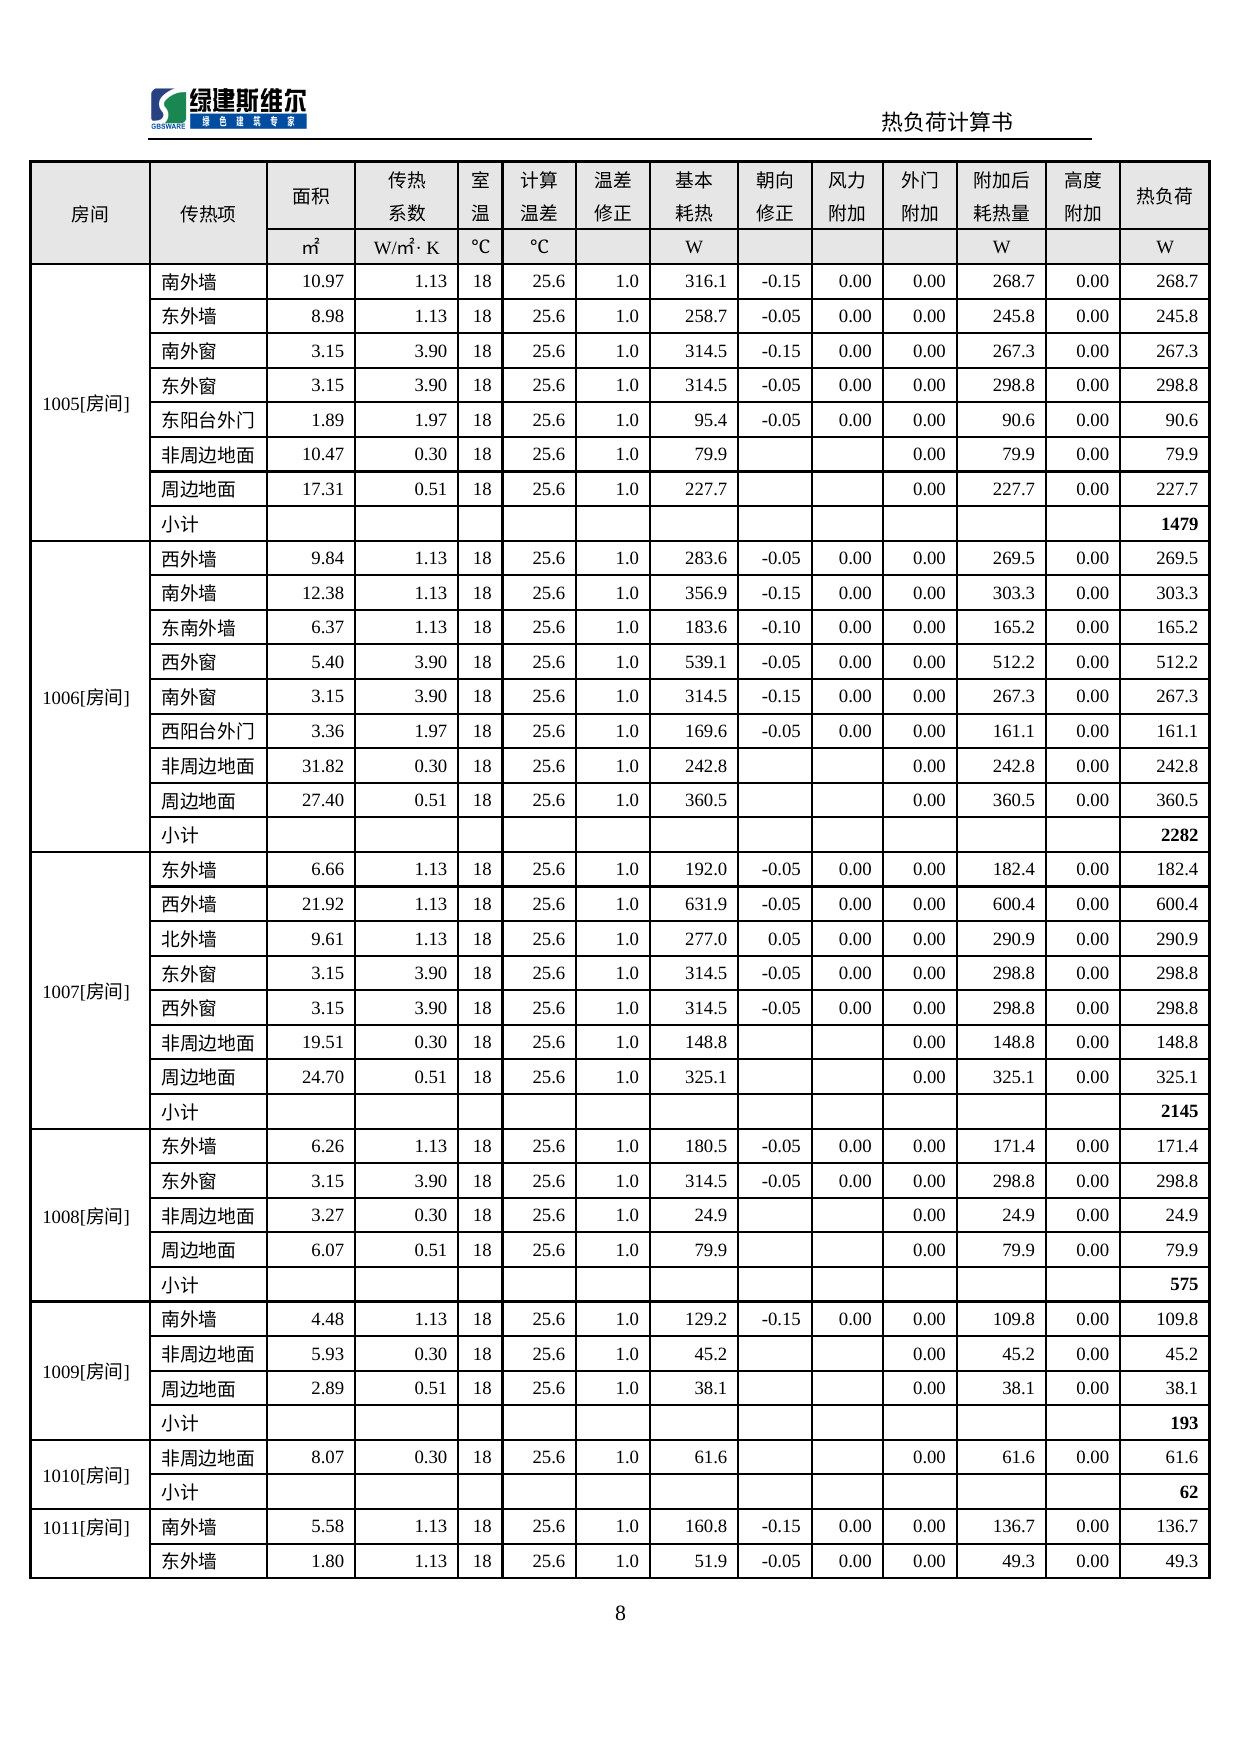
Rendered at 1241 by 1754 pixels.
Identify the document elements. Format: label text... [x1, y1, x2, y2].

table_cell 18 [459, 922, 501, 954]
table_header 房间 [32, 163, 149, 263]
table_cell 0.00 [1047, 922, 1119, 954]
table_cell 南外墙 [151, 1303, 266, 1335]
table_cell [958, 1095, 1045, 1127]
table_cell 18 [459, 265, 501, 297]
table_cell 9.61 [268, 922, 354, 954]
table_cell 1.0 [577, 645, 649, 678]
table_cell [813, 1095, 882, 1127]
table_cell -0.05 [739, 1130, 811, 1162]
table_cell 1.97 [356, 403, 457, 436]
table_cell 18 [459, 611, 501, 643]
table_cell [1047, 230, 1119, 263]
table_cell 0.00 [813, 300, 882, 332]
table_cell [504, 1268, 575, 1300]
table_cell 360.5 [651, 784, 737, 816]
table_cell [958, 507, 1045, 539]
table_cell 0.00 [1047, 680, 1119, 712]
table_cell 2.89 [268, 1372, 354, 1404]
table_cell 61.6 [651, 1441, 737, 1473]
table_cell [1047, 818, 1119, 851]
table_cell 0.00 [1047, 403, 1119, 436]
table_cell [813, 784, 882, 816]
table_cell 1.0 [577, 680, 649, 712]
table_cell 1.0 [577, 542, 649, 574]
table_cell [739, 1337, 811, 1369]
table_cell 周边地面 [151, 784, 266, 816]
table_cell 24.9 [958, 1199, 1045, 1231]
table_cell -0.05 [739, 957, 811, 989]
table_cell 3.90 [356, 957, 457, 989]
table_cell 18 [459, 1510, 501, 1542]
table_cell 25.6 [504, 403, 575, 436]
table_cell 18 [459, 1303, 501, 1335]
table_cell [1047, 1406, 1119, 1439]
table_cell 242.8 [651, 749, 737, 782]
table_cell [577, 1406, 649, 1439]
table_cell 0.00 [1047, 1372, 1119, 1404]
table_cell 0.00 [884, 1060, 956, 1093]
table_cell 25.6 [504, 1372, 575, 1404]
table_cell 东外墙 [151, 1545, 266, 1577]
table_cell 325.1 [1121, 1060, 1208, 1093]
table_cell 非周边地面 [151, 1441, 266, 1473]
table_cell 3.90 [356, 1164, 457, 1197]
picture [147, 88, 308, 130]
table_cell [813, 1475, 882, 1508]
table_cell [739, 749, 811, 782]
table_cell 1.0 [577, 957, 649, 989]
table_cell 0.30 [356, 1337, 457, 1369]
table_cell 25.6 [504, 957, 575, 989]
table_cell 0.00 [813, 334, 882, 367]
table_cell 1.0 [577, 473, 649, 505]
table_cell 160.8 [651, 1510, 737, 1542]
table_cell 18 [459, 680, 501, 712]
table_cell 18 [459, 1199, 501, 1231]
table_cell 1.0 [577, 749, 649, 782]
table_cell 非周边地面 [151, 438, 266, 470]
table_cell 0.00 [884, 403, 956, 436]
table_cell 小计 [151, 1095, 266, 1127]
table_cell 6.26 [268, 1130, 354, 1162]
table_cell 西外窗 [151, 991, 266, 1024]
table_cell -0.05 [739, 888, 811, 920]
table_cell 东外墙 [151, 853, 266, 885]
table_cell 298.8 [1121, 1164, 1208, 1197]
table_cell 61.6 [958, 1441, 1045, 1473]
table_cell [268, 1406, 354, 1439]
table_cell 1.0 [577, 1337, 649, 1369]
table_cell [577, 1475, 649, 1508]
table_cell [739, 438, 811, 470]
table_cell 3.15 [268, 369, 354, 401]
table_cell 0.00 [1047, 1199, 1119, 1231]
table_cell -0.05 [739, 1545, 811, 1577]
table_cell 18 [459, 1441, 501, 1473]
table_cell 18 [459, 403, 501, 436]
table_cell 45.2 [1121, 1337, 1208, 1369]
table_cell 0.00 [1047, 784, 1119, 816]
table_cell -0.15 [739, 1303, 811, 1335]
table_cell 1007[房间] [32, 853, 149, 1127]
table_cell [651, 818, 737, 851]
table_cell [268, 1475, 354, 1508]
table_cell 79.9 [651, 1233, 737, 1266]
table_cell 245.8 [1121, 300, 1208, 332]
table_cell 0.00 [813, 542, 882, 574]
table_cell 18 [459, 645, 501, 678]
table_cell 1.0 [577, 611, 649, 643]
table_cell -0.05 [739, 645, 811, 678]
table_cell 18 [459, 784, 501, 816]
table_cell 18 [459, 576, 501, 609]
table_cell -0.05 [739, 300, 811, 332]
table_cell 25.6 [504, 611, 575, 643]
table_cell 18 [459, 542, 501, 574]
table_cell 25.6 [504, 853, 575, 885]
table_cell [268, 1268, 354, 1300]
table_cell 东南外墙 [151, 611, 266, 643]
table_cell 0.00 [813, 922, 882, 954]
table_cell 非周边地面 [151, 1026, 266, 1058]
table_cell 242.8 [958, 749, 1045, 782]
table_cell [356, 818, 457, 851]
table_cell [459, 818, 501, 851]
table_cell 325.1 [958, 1060, 1045, 1093]
table_cell 0.00 [884, 749, 956, 782]
table_cell 18 [459, 334, 501, 367]
table_cell 0.00 [884, 1372, 956, 1404]
table_cell 25.6 [504, 784, 575, 816]
table_header 热负荷 [1121, 163, 1208, 228]
table_cell 0.00 [1047, 334, 1119, 367]
table_cell -0.05 [739, 715, 811, 747]
table_cell 165.2 [1121, 611, 1208, 643]
table_cell -0.05 [739, 542, 811, 574]
table_cell 24.9 [1121, 1199, 1208, 1231]
table_cell 0.00 [884, 784, 956, 816]
table_cell 79.9 [1121, 1233, 1208, 1266]
table_cell 38.1 [958, 1372, 1045, 1404]
table_cell 25.6 [504, 265, 575, 297]
table_cell 18 [459, 1130, 501, 1162]
table_cell [813, 1199, 882, 1231]
table_cell [739, 507, 811, 539]
table_cell 0.51 [356, 1372, 457, 1404]
table_cell 1.13 [356, 300, 457, 332]
table_cell 0.05 [739, 922, 811, 954]
table_cell 0.00 [1047, 715, 1119, 747]
table_cell [884, 818, 956, 851]
table_cell [356, 1406, 457, 1439]
table_cell 314.5 [651, 369, 737, 401]
table_cell [813, 818, 882, 851]
table_cell 0.30 [356, 438, 457, 470]
table_cell 631.9 [651, 888, 737, 920]
table_cell 18 [459, 715, 501, 747]
table_cell 0.00 [884, 957, 956, 989]
table_cell 0.00 [813, 680, 882, 712]
table_cell 3.90 [356, 645, 457, 678]
table_cell 0.00 [1047, 438, 1119, 470]
table_cell 0.00 [813, 645, 882, 678]
table_cell 1.0 [577, 403, 649, 436]
table_cell [268, 818, 354, 851]
table_cell 1.0 [577, 1026, 649, 1058]
table_cell 18 [459, 473, 501, 505]
table_cell 0.00 [813, 1130, 882, 1162]
table_cell 19.51 [268, 1026, 354, 1058]
table_cell 269.5 [958, 542, 1045, 574]
table_cell 5.40 [268, 645, 354, 678]
table_cell 12.38 [268, 576, 354, 609]
table_cell -0.15 [739, 265, 811, 297]
table_cell 东外墙 [151, 300, 266, 332]
table_cell 1.0 [577, 784, 649, 816]
table_cell 62 [1121, 1475, 1208, 1508]
table_cell 129.2 [651, 1303, 737, 1335]
table_cell 0.30 [356, 1199, 457, 1231]
table_cell 东阳台外门 [151, 403, 266, 436]
table_cell 0.30 [356, 1026, 457, 1058]
table_cell 0.00 [1047, 1545, 1119, 1577]
table_cell 575 [1121, 1268, 1208, 1300]
table_cell 1.0 [577, 369, 649, 401]
table_cell 5.93 [268, 1337, 354, 1369]
table_cell 0.00 [884, 888, 956, 920]
table_cell 25.6 [504, 1545, 575, 1577]
table_cell 1.0 [577, 888, 649, 920]
table_header 高度 附加 [1047, 163, 1119, 228]
table_cell 3.90 [356, 991, 457, 1024]
table_header 温差 修正 [577, 163, 649, 228]
table_cell 0.00 [1047, 1303, 1119, 1335]
table_cell 0.00 [1047, 542, 1119, 574]
table_cell 3.27 [268, 1199, 354, 1231]
table_cell 38.1 [1121, 1372, 1208, 1404]
table_cell 0.00 [884, 715, 956, 747]
table_cell 316.1 [651, 265, 737, 297]
table_cell 24.9 [651, 1199, 737, 1231]
table_cell [813, 1268, 882, 1300]
table_cell 0.00 [884, 645, 956, 678]
table_cell 360.5 [1121, 784, 1208, 816]
table_cell [813, 1406, 882, 1439]
table_cell 24.70 [268, 1060, 354, 1093]
table_cell 0.00 [1047, 991, 1119, 1024]
table_cell 0.00 [884, 265, 956, 297]
table_cell 0.30 [356, 1441, 457, 1473]
table_cell 18 [459, 300, 501, 332]
table_cell -0.10 [739, 611, 811, 643]
table_cell W [651, 230, 737, 263]
table_cell 1.89 [268, 403, 354, 436]
table_cell 18 [459, 1372, 501, 1404]
table_cell 45.2 [651, 1337, 737, 1369]
table_cell 1.13 [356, 1545, 457, 1577]
table_cell 1.0 [577, 438, 649, 470]
table_cell [504, 1095, 575, 1127]
table_cell 0.00 [884, 1164, 956, 1197]
table_cell 360.5 [958, 784, 1045, 816]
table_cell 4.48 [268, 1303, 354, 1335]
table_cell 1479 [1121, 507, 1208, 539]
table_cell 18 [459, 1060, 501, 1093]
table_cell 18 [459, 888, 501, 920]
table_cell 0.00 [884, 1026, 956, 1058]
table_cell 25.6 [504, 645, 575, 678]
table_cell 0.00 [813, 611, 882, 643]
table_cell 25.6 [504, 1233, 575, 1266]
table_cell 277.0 [651, 922, 737, 954]
table_cell 西阳台外门 [151, 715, 266, 747]
table_cell 268.7 [1121, 265, 1208, 297]
table_cell 东外窗 [151, 1164, 266, 1197]
table_cell 0.30 [356, 749, 457, 782]
table_header 风力 附加 [813, 163, 882, 228]
table_cell 290.9 [1121, 922, 1208, 954]
table_cell 18 [459, 749, 501, 782]
table_cell 0.00 [813, 991, 882, 1024]
table_cell 西外墙 [151, 542, 266, 574]
table_cell 南外窗 [151, 680, 266, 712]
table_cell 25.6 [504, 542, 575, 574]
table_cell 25.6 [504, 1510, 575, 1542]
table_cell 1.0 [577, 853, 649, 885]
table_cell 3.15 [268, 1164, 354, 1197]
table_cell [813, 1441, 882, 1473]
table_cell 325.1 [651, 1060, 737, 1093]
table_cell 0.51 [356, 784, 457, 816]
table_cell [884, 1475, 956, 1508]
table_cell 268.7 [958, 265, 1045, 297]
table_cell [356, 1475, 457, 1508]
table_cell [739, 1095, 811, 1127]
table_cell 1.13 [356, 265, 457, 297]
table_cell 3.90 [356, 334, 457, 367]
table_cell 18 [459, 853, 501, 885]
table_cell 18 [459, 1337, 501, 1369]
table_cell 227.7 [958, 473, 1045, 505]
table_cell 283.6 [651, 542, 737, 574]
table_cell 600.4 [958, 888, 1045, 920]
table_cell 303.3 [958, 576, 1045, 609]
table_cell 600.4 [1121, 888, 1208, 920]
table_cell 0.00 [884, 1303, 956, 1335]
table_cell 298.8 [1121, 369, 1208, 401]
table_cell 242.8 [1121, 749, 1208, 782]
table_cell [884, 1268, 956, 1300]
table_cell 171.4 [958, 1130, 1045, 1162]
table_cell [504, 1406, 575, 1439]
table_cell 161.1 [1121, 715, 1208, 747]
table_cell 1009[房间] [32, 1303, 149, 1439]
table_cell 193 [1121, 1406, 1208, 1439]
table_cell [739, 1372, 811, 1404]
table_cell 非周边地面 [151, 1199, 266, 1231]
table_cell 小计 [151, 507, 266, 539]
table_cell 0.51 [356, 1233, 457, 1266]
table_cell 109.8 [958, 1303, 1045, 1335]
table_cell 1.0 [577, 1372, 649, 1404]
table_cell 0.00 [813, 369, 882, 401]
table_cell 0.00 [1047, 1441, 1119, 1473]
table_cell 0.00 [884, 611, 956, 643]
table_cell 0.00 [884, 1441, 956, 1473]
table_cell 79.9 [958, 1233, 1045, 1266]
table_cell 周边地面 [151, 1233, 266, 1266]
table_header 室 温 [459, 163, 501, 228]
table_cell 0.00 [1047, 1026, 1119, 1058]
table_header 传热项 [151, 163, 266, 263]
table_cell [651, 507, 737, 539]
table_cell 1.0 [577, 922, 649, 954]
table_cell 25.6 [504, 1060, 575, 1093]
table_cell 1011[房间] [32, 1510, 149, 1577]
table_cell 51.9 [651, 1545, 737, 1577]
table_cell [739, 1060, 811, 1093]
table_cell [268, 507, 354, 539]
table_cell 0.00 [884, 1510, 956, 1542]
table_cell 298.8 [958, 1164, 1045, 1197]
table_cell 25.6 [504, 715, 575, 747]
table_cell 非周边地面 [151, 749, 266, 782]
table_cell [651, 1268, 737, 1300]
table_cell [356, 1268, 457, 1300]
table_cell [1047, 507, 1119, 539]
table_cell 18 [459, 1233, 501, 1266]
table_cell 1.0 [577, 1130, 649, 1162]
table_cell [958, 1406, 1045, 1439]
table_cell 周边地面 [151, 473, 266, 505]
table_cell 171.4 [1121, 1130, 1208, 1162]
table_cell [884, 507, 956, 539]
table_cell 267.3 [1121, 334, 1208, 367]
table_cell 9.84 [268, 542, 354, 574]
table_cell 269.5 [1121, 542, 1208, 574]
table_cell 165.2 [958, 611, 1045, 643]
table_cell 25.6 [504, 576, 575, 609]
table_cell 3.15 [268, 991, 354, 1024]
table_cell [1047, 1095, 1119, 1127]
table_cell 1.0 [577, 1303, 649, 1335]
table_cell ㎡ [268, 230, 354, 263]
table_cell 298.8 [958, 991, 1045, 1024]
table_cell 8.98 [268, 300, 354, 332]
table_cell 0.00 [1047, 611, 1119, 643]
table_cell 小计 [151, 1268, 266, 1300]
table_cell 0.00 [884, 1337, 956, 1369]
table_cell 0.00 [813, 1303, 882, 1335]
table_cell 0.00 [813, 853, 882, 885]
table_cell 45.2 [958, 1337, 1045, 1369]
table_cell [459, 1095, 501, 1127]
table_cell 267.3 [958, 334, 1045, 367]
table_cell 1005[房间] [32, 265, 149, 539]
table_cell 南外窗 [151, 334, 266, 367]
table_header 计算 温差 [504, 163, 575, 228]
table_cell 1008[房间] [32, 1130, 149, 1300]
table_cell -0.05 [739, 1164, 811, 1197]
table_cell 314.5 [651, 957, 737, 989]
table_cell 90.6 [1121, 403, 1208, 436]
table_cell [739, 1406, 811, 1439]
table_cell 79.9 [651, 438, 737, 470]
table_cell 298.8 [958, 369, 1045, 401]
table_cell 0.00 [1047, 853, 1119, 885]
table_cell 17.31 [268, 473, 354, 505]
table_cell 539.1 [651, 645, 737, 678]
table_cell 25.6 [504, 680, 575, 712]
table_cell 10.47 [268, 438, 354, 470]
table_cell 北外墙 [151, 922, 266, 954]
table_cell 0.00 [884, 853, 956, 885]
table_cell 东外墙 [151, 1130, 266, 1162]
table_cell 2145 [1121, 1095, 1208, 1127]
table_cell W [958, 230, 1045, 263]
table_cell [813, 749, 882, 782]
table_cell 25.6 [504, 1199, 575, 1231]
table_cell 303.3 [1121, 576, 1208, 609]
table_cell 0.00 [884, 1130, 956, 1162]
table_cell 169.6 [651, 715, 737, 747]
table_cell 0.00 [813, 957, 882, 989]
table_cell 267.3 [958, 680, 1045, 712]
table_cell 0.00 [884, 438, 956, 470]
table_cell 79.9 [958, 438, 1045, 470]
table_cell 1.97 [356, 715, 457, 747]
table_cell [577, 818, 649, 851]
table_cell 1.0 [577, 1164, 649, 1197]
table_cell 1.0 [577, 1199, 649, 1231]
table_cell -0.15 [739, 334, 811, 367]
table_header 传热 系数 [356, 163, 457, 228]
table_cell 148.8 [1121, 1026, 1208, 1058]
table_cell [356, 507, 457, 539]
table_cell 18 [459, 1164, 501, 1197]
table_cell 0.00 [813, 1510, 882, 1542]
table_cell 0.00 [1047, 1337, 1119, 1369]
table_cell [577, 230, 649, 263]
table_cell [739, 818, 811, 851]
table_cell -0.15 [739, 680, 811, 712]
table_cell 25.6 [504, 1441, 575, 1473]
table_cell 0.00 [813, 1164, 882, 1197]
table_cell 1.0 [577, 715, 649, 747]
table_cell 25.6 [504, 1026, 575, 1058]
table_cell 0.51 [356, 1060, 457, 1093]
table_cell W/㎡· K [356, 230, 457, 263]
table_cell 27.40 [268, 784, 354, 816]
table_cell 183.6 [651, 611, 737, 643]
table_cell [651, 1475, 737, 1508]
table_cell 0.00 [1047, 888, 1119, 920]
table_cell [739, 1441, 811, 1473]
table_cell 314.5 [651, 991, 737, 1024]
table_cell 0.00 [884, 922, 956, 954]
table_cell [813, 1026, 882, 1058]
table_cell 25.6 [504, 749, 575, 782]
table_cell 0.00 [1047, 369, 1119, 401]
table_cell 小计 [151, 818, 266, 851]
table_header 基本 耗热 [651, 163, 737, 228]
table_cell [577, 507, 649, 539]
table_cell [504, 507, 575, 539]
table_cell 西外窗 [151, 645, 266, 678]
table_cell 61.6 [1121, 1441, 1208, 1473]
table_cell 2282 [1121, 818, 1208, 851]
table_cell 79.9 [1121, 438, 1208, 470]
table_cell 1.13 [356, 888, 457, 920]
table_cell 21.92 [268, 888, 354, 920]
table_cell -0.05 [739, 369, 811, 401]
table_cell 南外墙 [151, 1510, 266, 1542]
table_cell 0.00 [813, 715, 882, 747]
table_cell 1.13 [356, 542, 457, 574]
table_cell 0.00 [813, 888, 882, 920]
table_cell 1.80 [268, 1545, 354, 1577]
table_cell 0.00 [884, 576, 956, 609]
table_cell [577, 1268, 649, 1300]
table_cell 0.00 [1047, 265, 1119, 297]
table_cell 1.0 [577, 1060, 649, 1093]
table_cell 148.8 [651, 1026, 737, 1058]
table_cell 18 [459, 1026, 501, 1058]
table_cell [813, 1233, 882, 1266]
table_cell 267.3 [1121, 680, 1208, 712]
table_cell 136.7 [1121, 1510, 1208, 1542]
table_cell [1047, 1475, 1119, 1508]
table_cell 227.7 [651, 473, 737, 505]
table_cell [813, 1060, 882, 1093]
table_cell 25.6 [504, 300, 575, 332]
table_cell W [1121, 230, 1208, 263]
table_cell [651, 1406, 737, 1439]
table_cell 298.8 [1121, 991, 1208, 1024]
table_cell -0.05 [739, 853, 811, 885]
table_cell 314.5 [651, 1164, 737, 1197]
table_cell 290.9 [958, 922, 1045, 954]
table_cell 0.00 [884, 300, 956, 332]
table_cell 25.6 [504, 334, 575, 367]
table_cell [459, 1475, 501, 1508]
table_cell 38.1 [651, 1372, 737, 1404]
table_cell 0.00 [813, 576, 882, 609]
table_cell [884, 1406, 956, 1439]
table_cell 3.36 [268, 715, 354, 747]
table_cell [958, 818, 1045, 851]
table_cell 1.0 [577, 1233, 649, 1266]
table_cell [739, 473, 811, 505]
table_cell 0.00 [1047, 957, 1119, 989]
table_cell 314.5 [651, 680, 737, 712]
table_cell 0.00 [1047, 749, 1119, 782]
table_cell 东外窗 [151, 957, 266, 989]
table_cell 非周边地面 [151, 1337, 266, 1369]
table_cell -0.15 [739, 1510, 811, 1542]
table_cell 1.13 [356, 922, 457, 954]
table_cell 0.00 [813, 265, 882, 297]
table_cell [813, 1337, 882, 1369]
table_cell 6.07 [268, 1233, 354, 1266]
table_cell [459, 1268, 501, 1300]
table_cell 298.8 [1121, 957, 1208, 989]
table_cell 512.2 [1121, 645, 1208, 678]
table_cell [958, 1268, 1045, 1300]
table_cell 0.00 [1047, 1233, 1119, 1266]
table_cell 192.0 [651, 853, 737, 885]
table_cell 0.00 [884, 1545, 956, 1577]
table_cell 1.0 [577, 265, 649, 297]
table_cell [813, 230, 882, 263]
table_cell 148.8 [958, 1026, 1045, 1058]
table_cell 0.00 [1047, 1060, 1119, 1093]
table_cell 10.97 [268, 265, 354, 297]
table_cell 0.00 [884, 473, 956, 505]
table_cell [958, 1475, 1045, 1508]
table_cell [739, 230, 811, 263]
table_header 附加后 耗热量 [958, 163, 1045, 228]
table_header 朝向 修正 [739, 163, 811, 228]
table_cell 周边地面 [151, 1372, 266, 1404]
table_cell 109.8 [1121, 1303, 1208, 1335]
table_cell [739, 784, 811, 816]
table_cell 18 [459, 991, 501, 1024]
table_cell 180.5 [651, 1130, 737, 1162]
table_cell 0.00 [1047, 1164, 1119, 1197]
table_cell [1047, 1268, 1119, 1300]
table_cell 182.4 [1121, 853, 1208, 885]
table_cell 161.1 [958, 715, 1045, 747]
table_cell -0.15 [739, 576, 811, 609]
table_cell 0.51 [356, 473, 457, 505]
table_cell [884, 1095, 956, 1127]
table_cell 0.00 [1047, 1130, 1119, 1162]
table_cell 0.00 [1047, 300, 1119, 332]
table_cell 31.82 [268, 749, 354, 782]
table_cell 227.7 [1121, 473, 1208, 505]
table_cell 314.5 [651, 334, 737, 367]
table_cell 1.13 [356, 1130, 457, 1162]
table_cell 25.6 [504, 888, 575, 920]
table_cell 南外墙 [151, 576, 266, 609]
table_cell [504, 1475, 575, 1508]
table_cell 0.00 [1047, 1510, 1119, 1542]
table_cell [813, 438, 882, 470]
table_cell [651, 1095, 737, 1127]
table_cell 1.13 [356, 1303, 457, 1335]
table_cell 25.6 [504, 1164, 575, 1197]
table_cell 136.7 [958, 1510, 1045, 1542]
table_cell [459, 1406, 501, 1439]
table_cell [813, 507, 882, 539]
table_cell 0.00 [813, 1545, 882, 1577]
table_cell [577, 1095, 649, 1127]
table_cell ℃ [504, 230, 575, 263]
table_cell 1.0 [577, 576, 649, 609]
table_cell 0.00 [884, 334, 956, 367]
table_cell 512.2 [958, 645, 1045, 678]
table_cell 0.00 [884, 991, 956, 1024]
table_cell 1.0 [577, 991, 649, 1024]
table_cell 周边地面 [151, 1060, 266, 1093]
table_cell 1.0 [577, 300, 649, 332]
table_cell -0.05 [739, 991, 811, 1024]
table_cell 25.6 [504, 369, 575, 401]
table_cell [268, 1095, 354, 1127]
table_cell 0.00 [884, 542, 956, 574]
table_cell 258.7 [651, 300, 737, 332]
table_cell 西外墙 [151, 888, 266, 920]
table_cell 1.13 [356, 853, 457, 885]
table_cell 8.07 [268, 1441, 354, 1473]
table_cell 5.58 [268, 1510, 354, 1542]
table_cell [739, 1268, 811, 1300]
table_cell 0.00 [884, 680, 956, 712]
table_cell 1.0 [577, 1510, 649, 1542]
table_cell 298.8 [958, 957, 1045, 989]
table_cell -0.05 [739, 403, 811, 436]
table_cell 25.6 [504, 438, 575, 470]
table_cell 25.6 [504, 1303, 575, 1335]
table_cell 95.4 [651, 403, 737, 436]
table_cell 25.6 [504, 991, 575, 1024]
table_cell 49.3 [958, 1545, 1045, 1577]
table_cell 1.13 [356, 576, 457, 609]
table_cell 3.15 [268, 334, 354, 367]
table_cell 0.00 [1047, 576, 1119, 609]
table_cell 0.00 [1047, 645, 1119, 678]
table_cell 6.66 [268, 853, 354, 885]
table_cell [739, 1233, 811, 1266]
table_header 外门 附加 [884, 163, 956, 228]
table_cell [459, 507, 501, 539]
table_cell 18 [459, 957, 501, 989]
table_cell 1006[房间] [32, 542, 149, 851]
table_cell ℃ [459, 230, 501, 263]
table_cell 18 [459, 369, 501, 401]
table_cell 1.13 [356, 611, 457, 643]
table_cell 18 [459, 1545, 501, 1577]
table_cell [356, 1095, 457, 1127]
table_cell 25.6 [504, 922, 575, 954]
table_cell [739, 1475, 811, 1508]
table_cell 25.6 [504, 473, 575, 505]
table_cell 0.00 [813, 403, 882, 436]
table_header 面积 [268, 163, 354, 228]
table_cell [739, 1026, 811, 1058]
table_cell 0.00 [884, 1233, 956, 1266]
table_cell 356.9 [651, 576, 737, 609]
table_cell 东外窗 [151, 369, 266, 401]
table_cell 1.0 [577, 1545, 649, 1577]
table_cell [813, 473, 882, 505]
table_cell 小计 [151, 1475, 266, 1508]
table_cell 0.00 [1047, 473, 1119, 505]
table_cell 90.6 [958, 403, 1045, 436]
table_cell 南外墙 [151, 265, 266, 297]
table_cell 1.13 [356, 1510, 457, 1542]
table_cell 3.15 [268, 957, 354, 989]
table_cell 18 [459, 438, 501, 470]
table_cell [813, 1372, 882, 1404]
table_cell 25.6 [504, 1337, 575, 1369]
table_cell 小计 [151, 1406, 266, 1439]
table_cell 1.0 [577, 334, 649, 367]
table_cell [504, 818, 575, 851]
table_cell 1.0 [577, 1441, 649, 1473]
table_cell 0.00 [884, 369, 956, 401]
table_cell [884, 230, 956, 263]
table_cell 49.3 [1121, 1545, 1208, 1577]
table_cell 3.90 [356, 680, 457, 712]
table_cell 6.37 [268, 611, 354, 643]
table_cell 3.90 [356, 369, 457, 401]
table_cell 0.00 [884, 1199, 956, 1231]
table_cell 3.15 [268, 680, 354, 712]
table_cell [739, 1199, 811, 1231]
table_cell 1010[房间] [32, 1441, 149, 1508]
table_cell 25.6 [504, 1130, 575, 1162]
table_cell 245.8 [958, 300, 1045, 332]
table_cell 182.4 [958, 853, 1045, 885]
